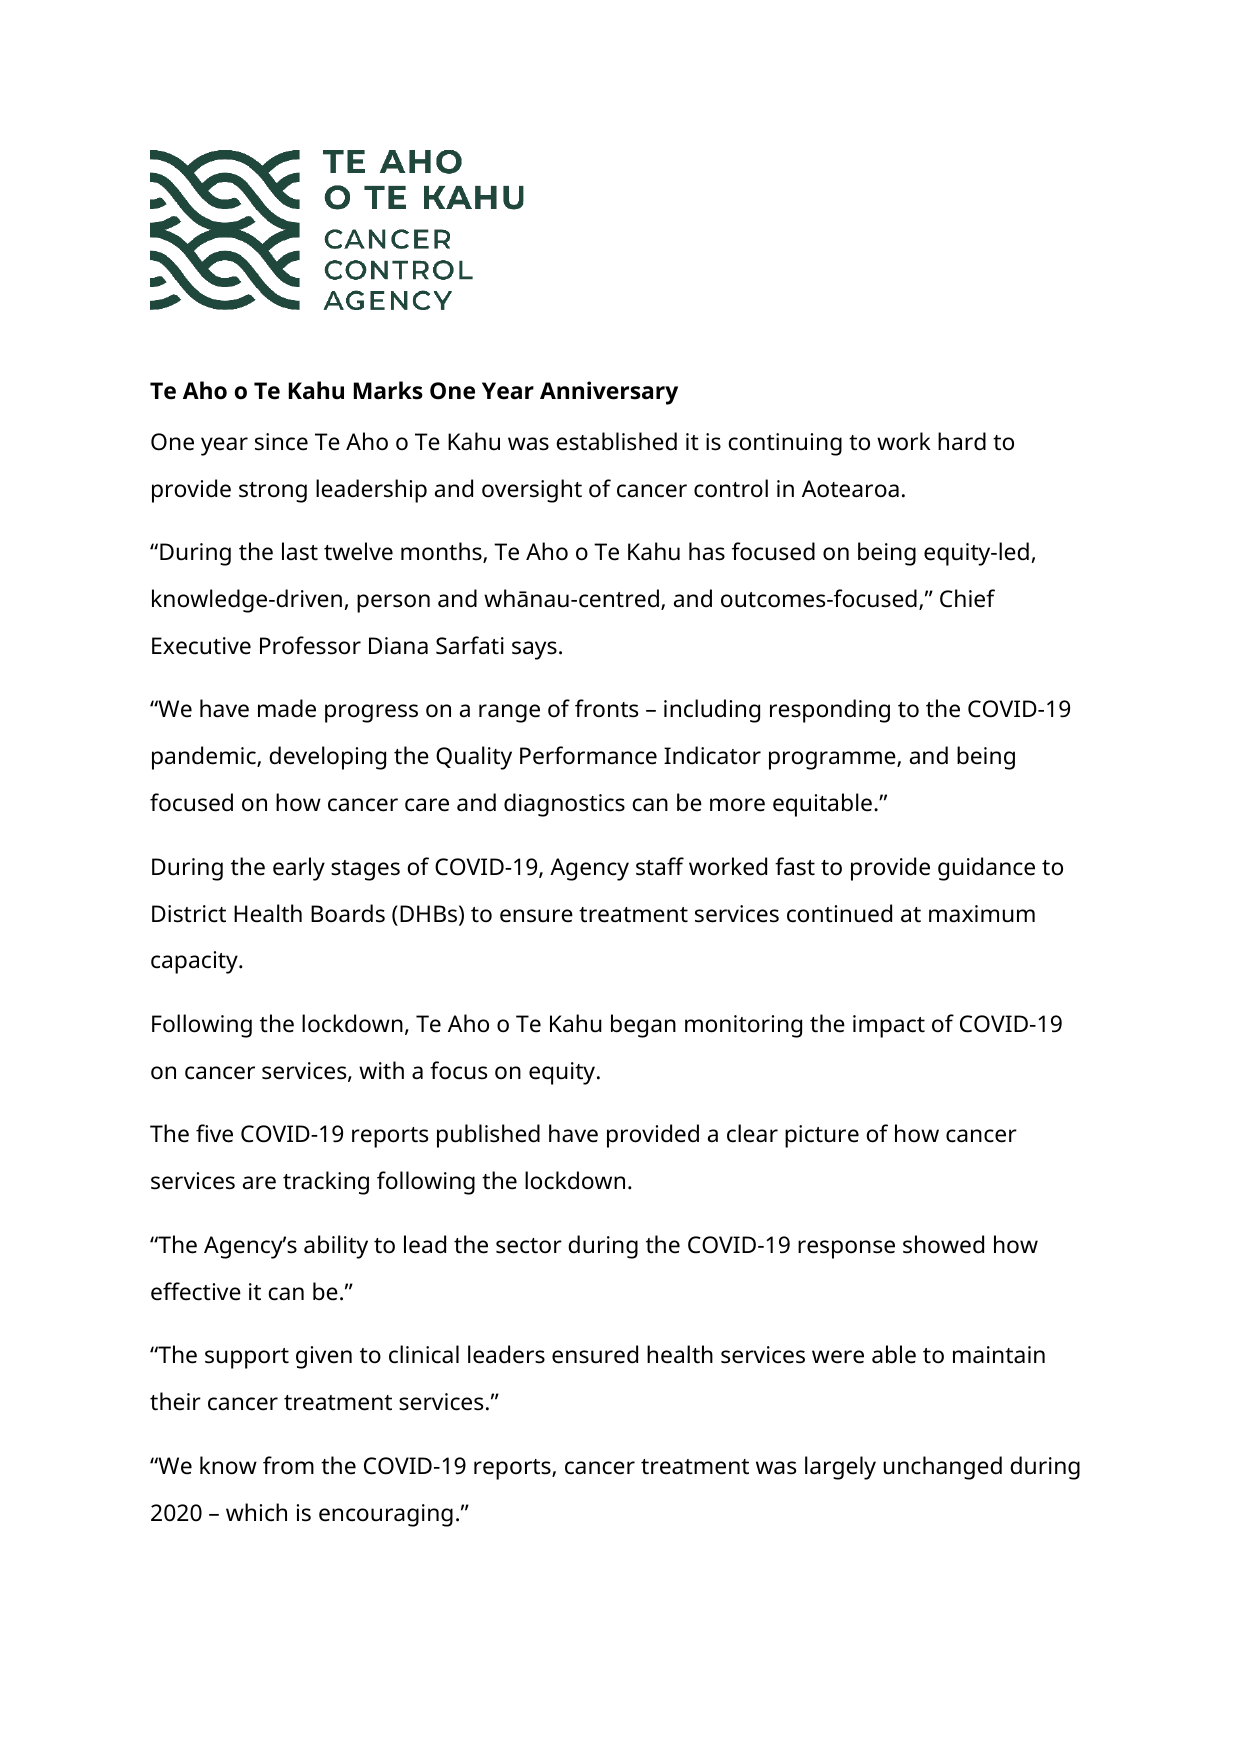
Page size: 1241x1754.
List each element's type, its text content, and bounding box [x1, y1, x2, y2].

text “The support given to clinical leaders ensured health services were able to maintain their cancer treatment services.” [150, 1339, 1090, 1417]
picture [150, 150, 524, 310]
text “We have made progress on a range of fronts – including responding to the COVID-19 pandemic, developing the Quality Performance Indicator programme, and being focused on how cancer care and diagnostics can be more equitable.” [150, 693, 1090, 818]
text “We know from the COVID-19 reports, cancer treatment was largely unchanged during 2020 – which is encouraging.” [150, 1450, 1090, 1528]
text “During the last twelve months, Te Aho o Te Kahu has focused on being equity-led, knowledge-driven, person and whānau-centred, and outcomes-focused,” Chief Executive Professor Diana Sarfati says. [150, 536, 1090, 661]
text During the early stages of COVID-19, Agency staff worked fast to provide guidance to District Health Boards (DHBs) to ensure treatment services continued at maximum capacity. [150, 851, 1090, 976]
text The five COVID-19 reports published have provided a clear picture of how cancer services are tracking following the lockdown. [150, 1118, 1090, 1197]
text Te Aho o Te Kahu Marks One Year Anniversary [150, 375, 1090, 407]
text One year since Te Aho o Te Kahu was established it is continuing to work hard to provide strong leadership and oversight of cancer control in Aotearoa. [150, 426, 1090, 504]
text Following the lockdown, Te Aho o Te Kahu began monitoring the impact of COVID-19 on cancer services, with a focus on equity. [150, 1008, 1090, 1086]
text “The Agency’s ability to lead the sector during the COVID-19 response showed how effective it can be.” [150, 1229, 1090, 1307]
